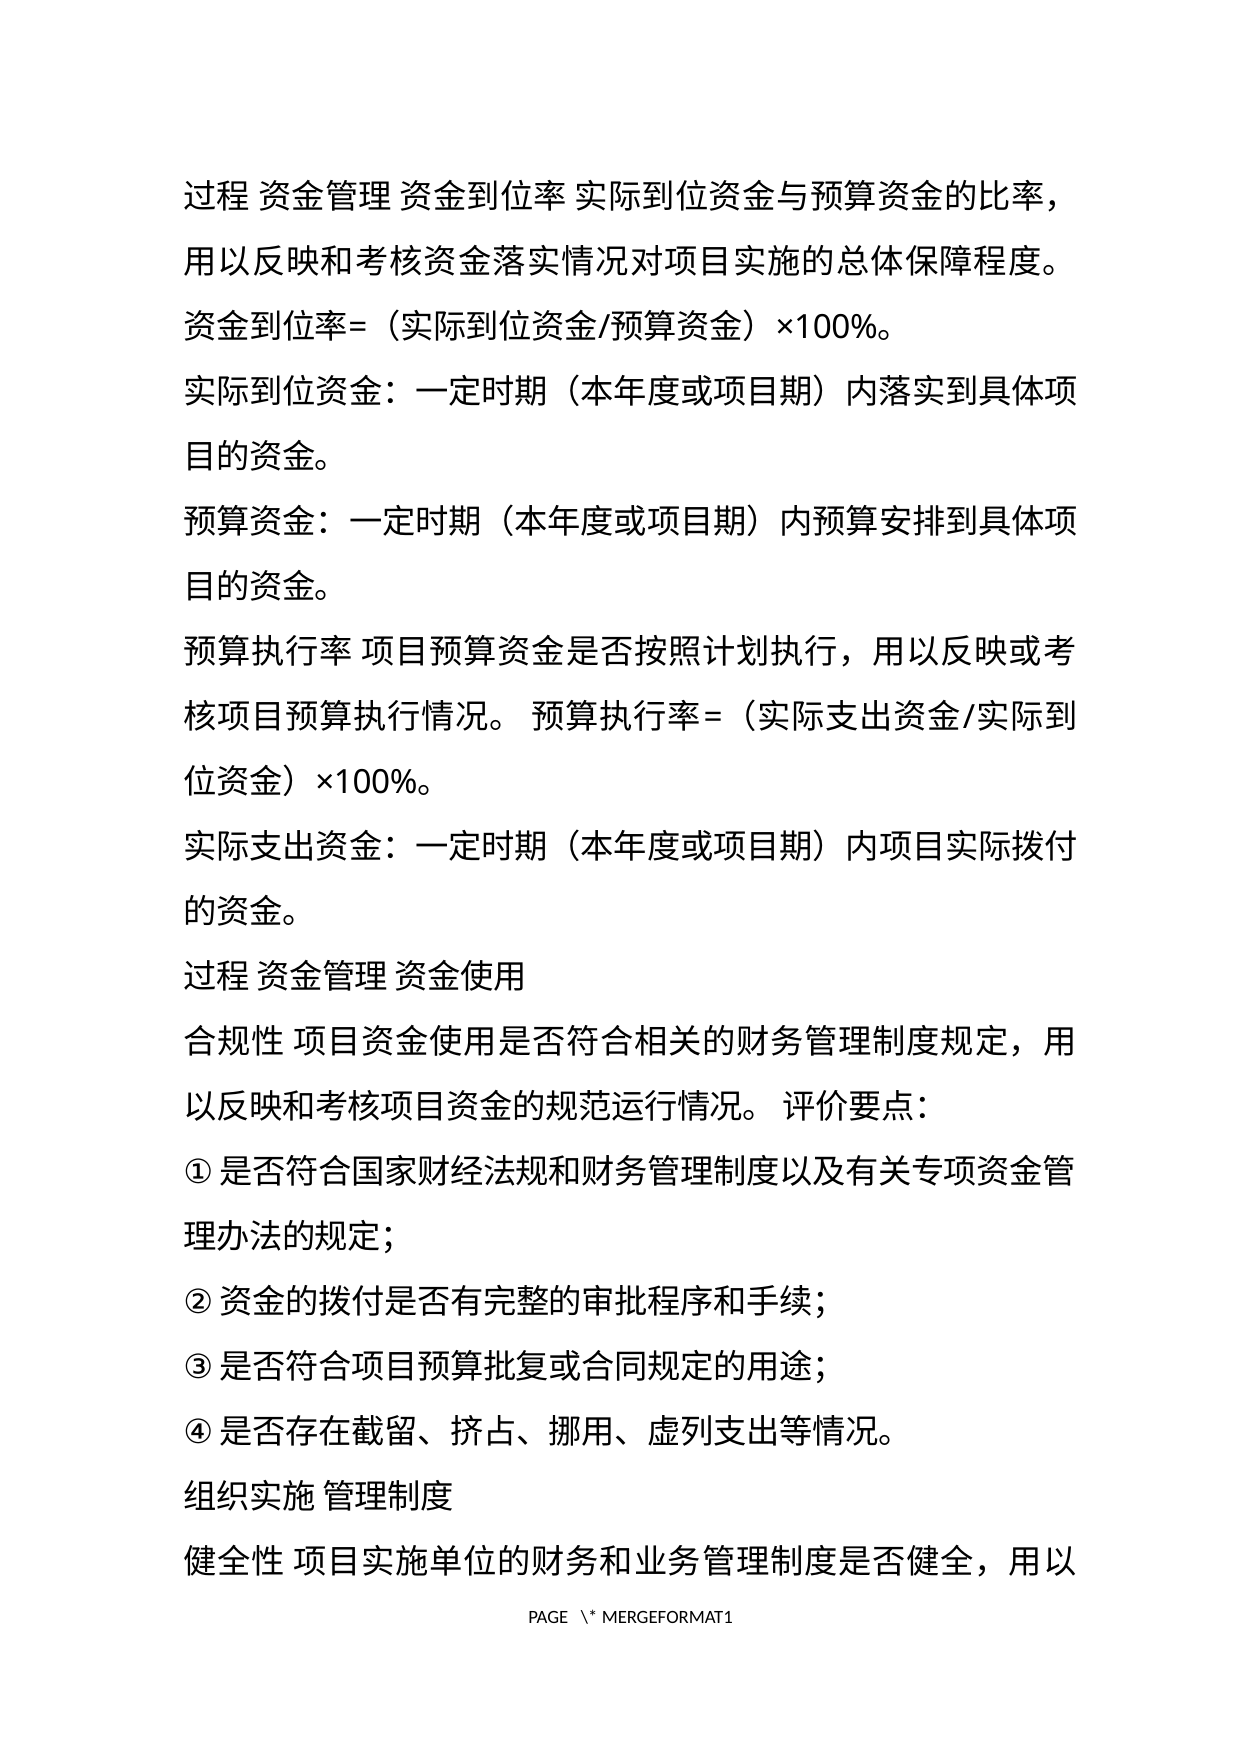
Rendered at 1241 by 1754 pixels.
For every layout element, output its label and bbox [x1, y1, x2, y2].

text [183, 162, 1078, 1592]
